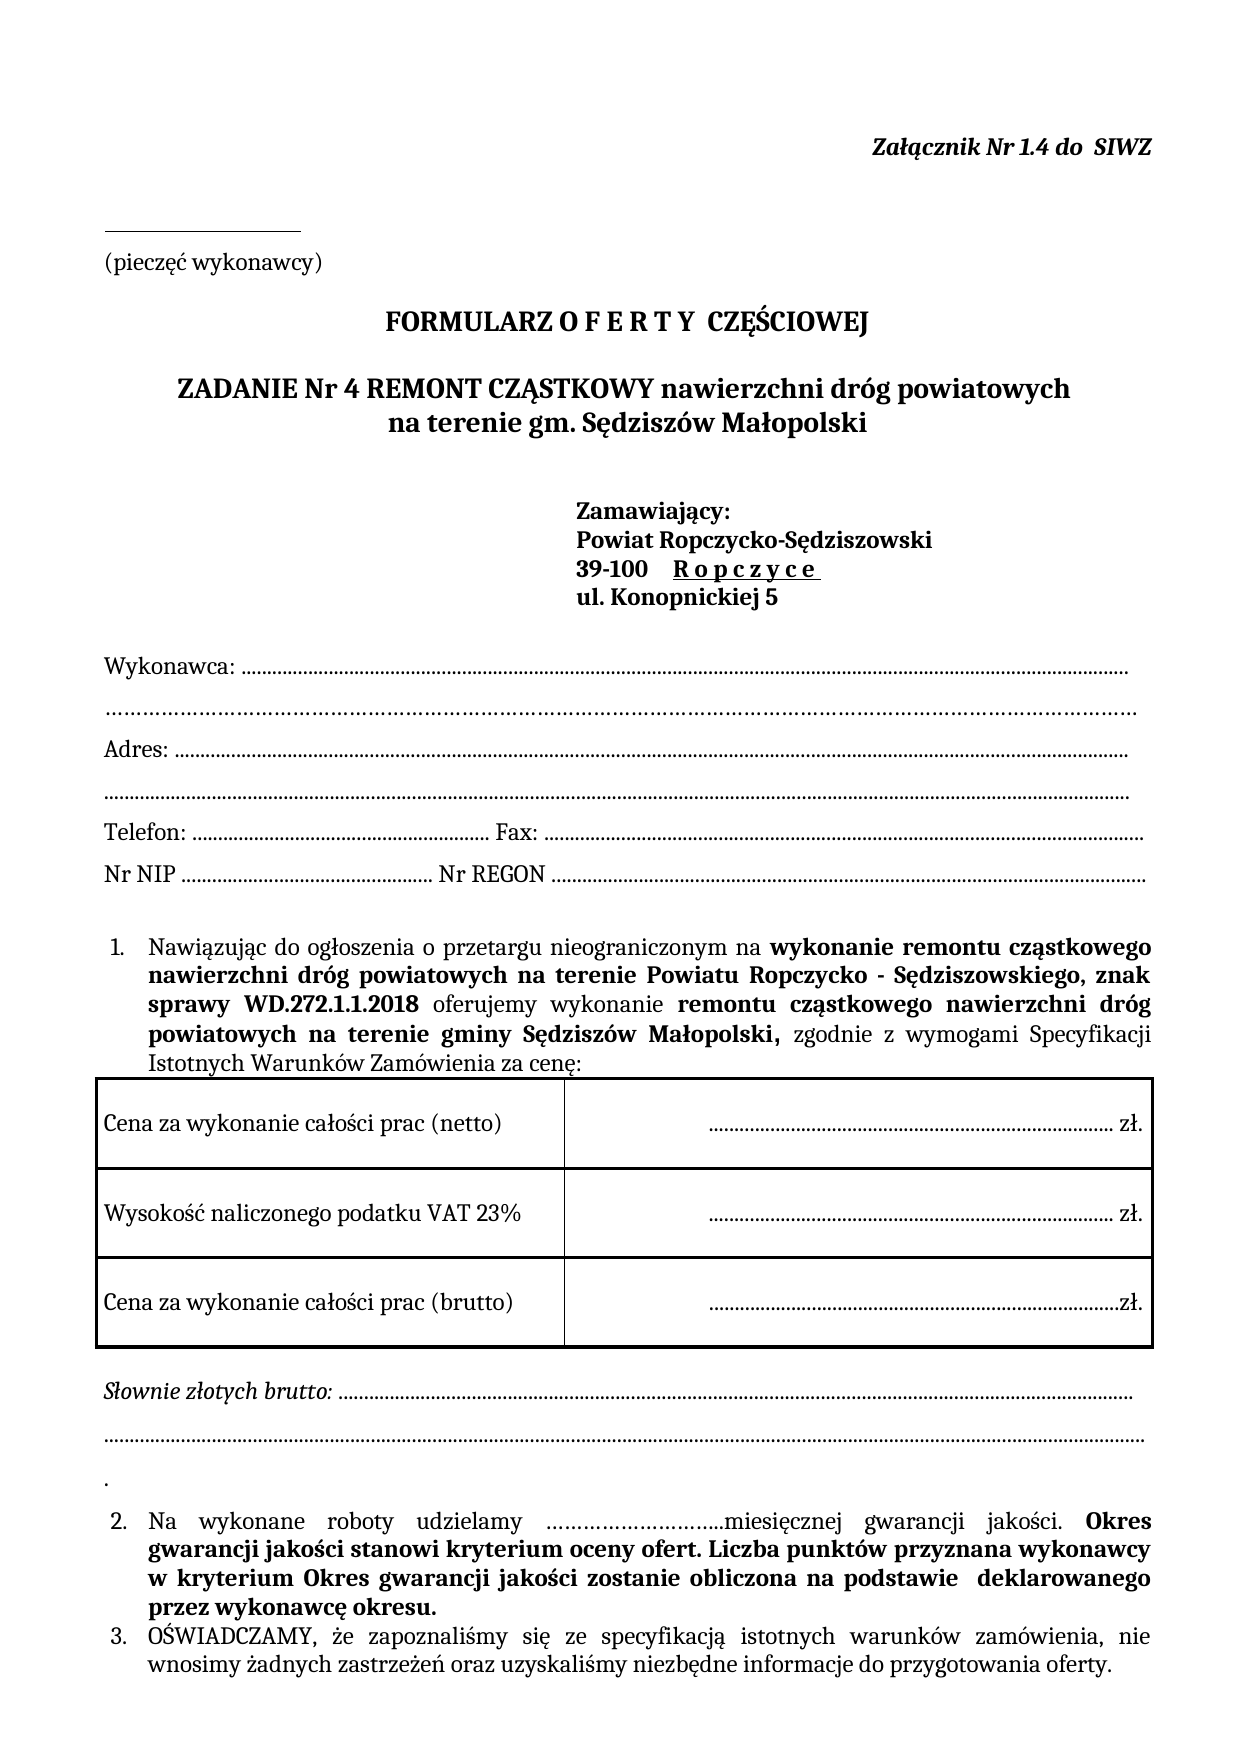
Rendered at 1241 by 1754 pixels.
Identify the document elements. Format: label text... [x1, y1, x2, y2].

text Słownie złotych brutto: ........................................................................................................................................................... [103, 1377, 1152, 1406]
text ............................................................................................................................................................................................................ [103, 1420, 1152, 1492]
list R o p c z y c e [576, 554, 1152, 583]
table_cell ............................................................................... zł. [565, 1170, 1151, 1256]
text Telefon: .......................................................... Fax: ..................................................................................................................... [103, 807, 1152, 849]
table_cell Wysokość naliczonego podatku VAT 23% [98, 1170, 564, 1256]
subtitle ZADANIE Nr 4 REMONT CZĄSTKOWY nawierzchni dróg powiatowych na terenie gm. Sędziszów Małopolski [103, 372, 1152, 439]
table_cell ................................................................................zł. [565, 1259, 1151, 1345]
text (pieczęć wykonawcy) [103, 248, 1152, 277]
list Na wykonane roboty udzielamy ………………………..miesięcznej gwarancji jakości. Okres gwarancji jakości stanowi kryterium oceny ofert. Liczba punktów przyznana wykonawcy w kryterium Okres gwarancji jakości zostanie obliczona na podstawie deklarowanego przez wykonawcę okresu. [110, 1507, 1152, 1622]
text Adres: .......................................................................................................................................................................................... [103, 724, 1152, 766]
table_cell Cena za wykonanie całości prac (brutto) [98, 1259, 564, 1345]
text ………………………………………………………………………………………………………………………………………………… [103, 682, 1152, 724]
text Powiat Ropczycko-Sędziszowski [103, 526, 1152, 554]
text Wykonawca: ............................................................................................................................................................................. [103, 641, 1152, 682]
text Nr NIP ................................................. Nr REGON .................................................................................................................... [103, 849, 1152, 891]
subtitle FORMULARZ O F E R T Y CZĘŚCIOWEJ [103, 305, 1152, 339]
list OŚWIADCZAMY, że zapoznaliśmy się ze specyfikacją istotnych warunków zamówienia, nie wnosimy żadnych zastrzeżeń oraz uzyskaliśmy niezbędne informacje do przygotowania oferty. [110, 1622, 1152, 1679]
list Nawiązując do ogłoszenia o przetargu nieograniczonym na wykonanie remontu cząstkowego nawierzchni dróg powiatowych na terenie Powiatu Ropczycko - Sędziszowskiego, znak sprawy WD.272.1.1.2018 oferujemy wykonanie remontu cząstkowego nawierzchni dróg powiatowych na terenie gminy Sędziszów Małopolski, zgodnie z wymogami Specyfikacji Istotnych Warunków Zamówienia za cenę: [110, 932, 1152, 1077]
table_header ............................................................................... zł. [565, 1080, 1151, 1167]
text ........................................................................................................................................................................................................ [103, 766, 1152, 807]
subtitle Załącznik Nr 1.4 do SIWZ [103, 133, 1152, 162]
subtitle Zamawiający: [103, 497, 1152, 526]
text ul. Konopnickiej 5 [576, 583, 1152, 612]
table_header Cena za wykonanie całości prac (netto) [98, 1080, 564, 1167]
